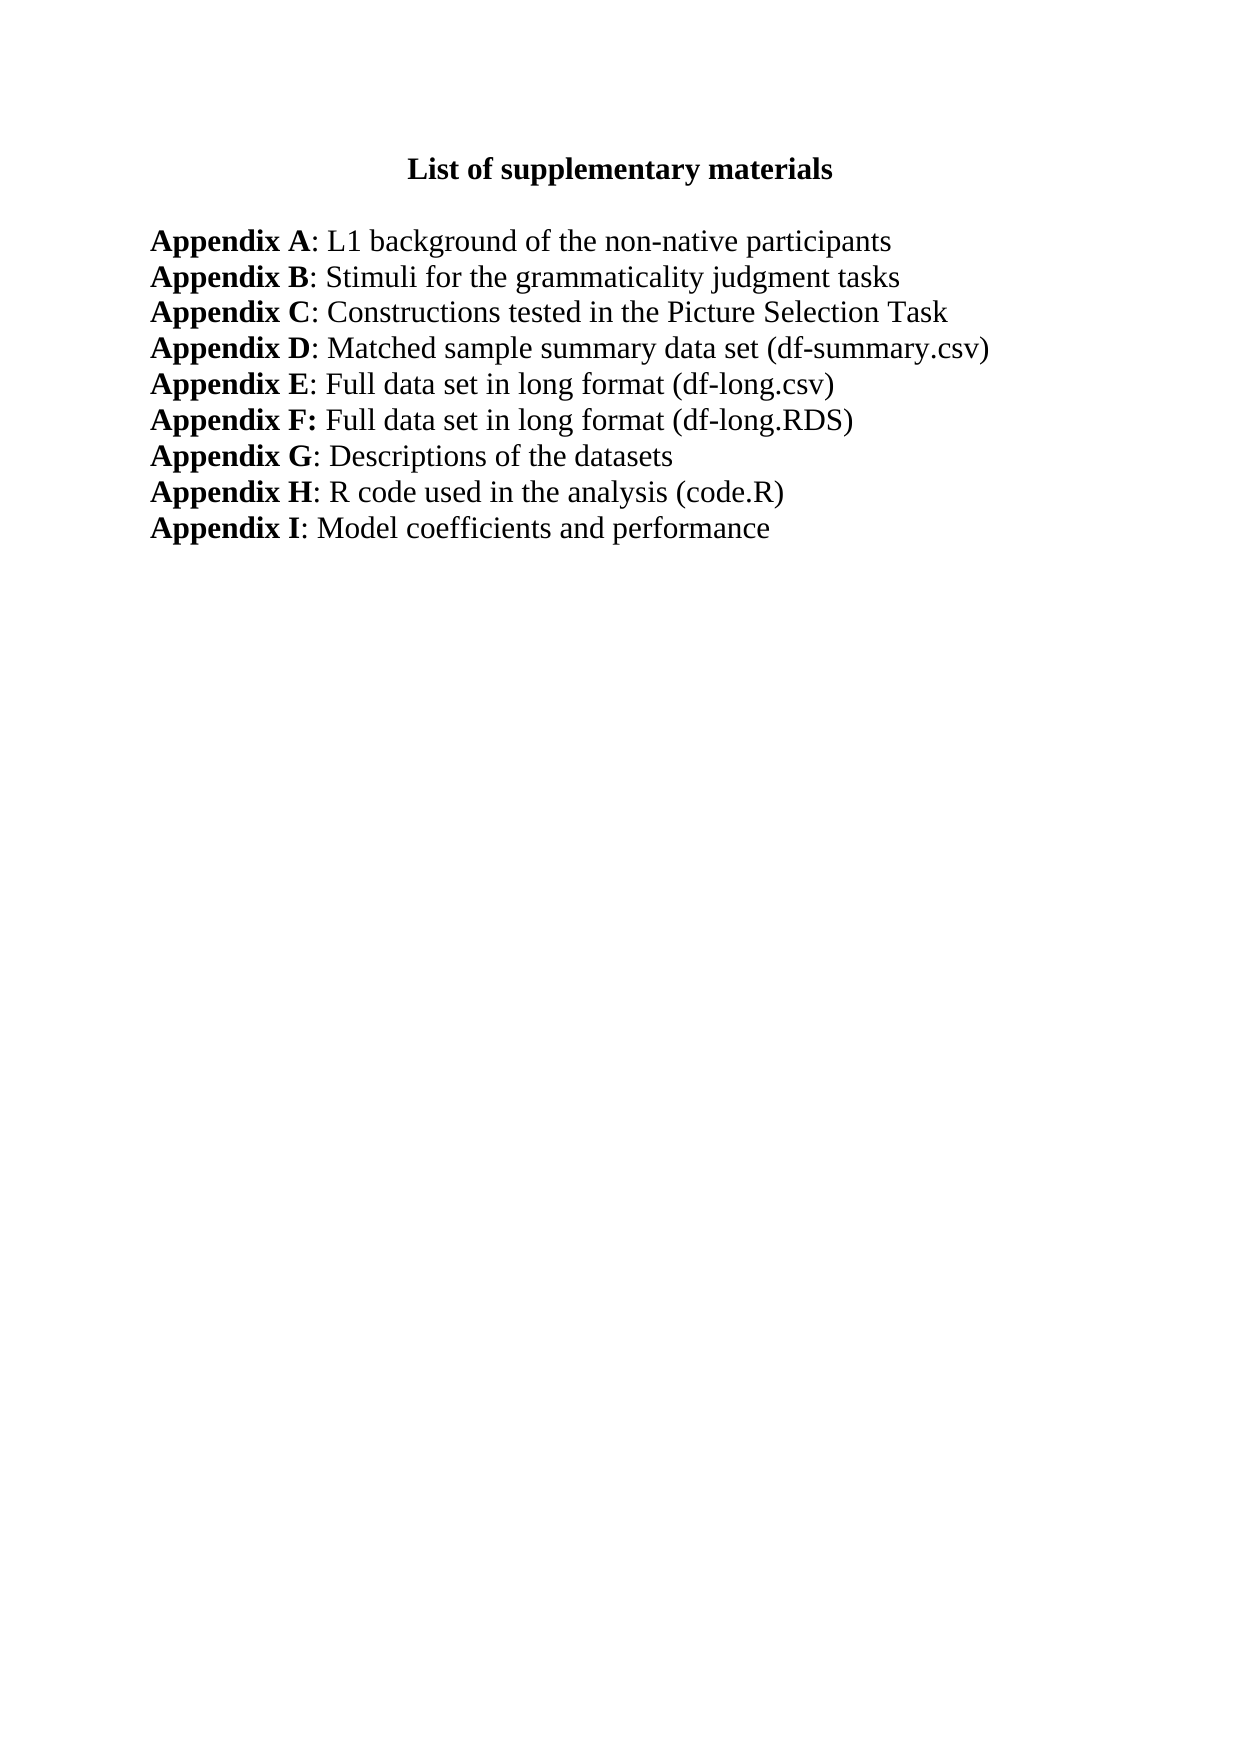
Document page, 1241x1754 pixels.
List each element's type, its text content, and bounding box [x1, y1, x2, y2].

text Appendix G: Descriptions of the datasets [150, 437, 1090, 473]
text Appendix H: R code used in the analysis (code.R) [150, 473, 1090, 509]
text List of supplementary materials [150, 150, 1090, 186]
text Appendix C: Constructions tested in the Picture Selection Task [150, 294, 1090, 330]
text Appendix E: Full data set in long format (df-long.csv) [150, 366, 1090, 402]
text Appendix D: Matched sample summary data set (df-summary.csv) [150, 330, 1090, 366]
text Appendix I: Model coefficients and performance [150, 509, 1090, 545]
text Appendix A: L1 background of the non-native participants [150, 222, 1090, 258]
text Appendix F: Full data set in long format (df-long.RDS) [150, 402, 1090, 437]
text Appendix B: Stimuli for the grammaticality judgment tasks [150, 258, 1090, 294]
